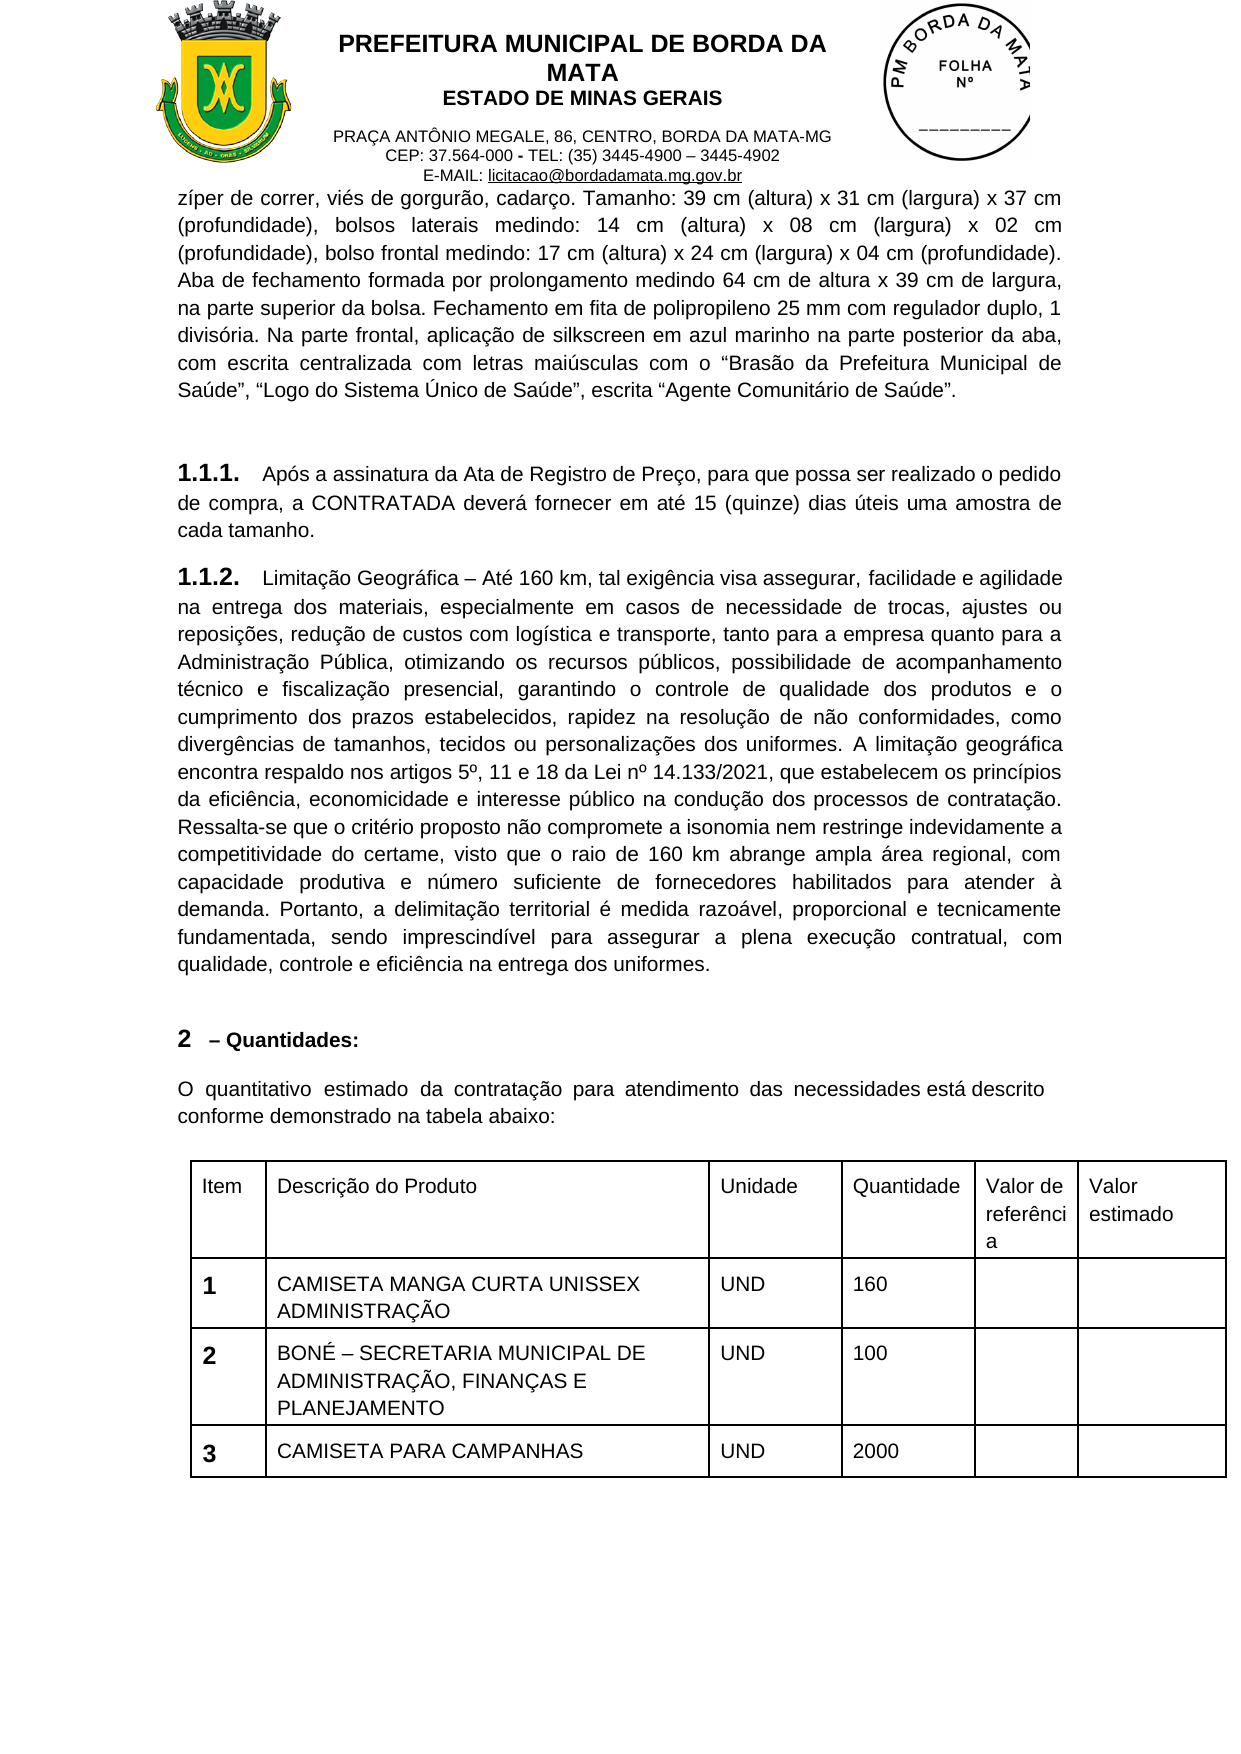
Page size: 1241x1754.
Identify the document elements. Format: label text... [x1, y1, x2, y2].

table_cell [976, 1259, 1077, 1327]
table_cell UND [710, 1329, 841, 1424]
table_cell UND [710, 1259, 841, 1327]
table_cell BONÉ – SECRETARIA MUNICIPAL DE ADMINISTRAÇÃO, FINANÇAS E PLANEJAMENTO [267, 1329, 708, 1424]
table_header Item [192, 1162, 265, 1257]
table_cell 100 [843, 1329, 974, 1424]
table_cell 2000 [843, 1426, 974, 1476]
list Limitação Geográfica – Até 160 km, tal exigência visa assegurar, facilidade e agilidade na entrega dos materiais, especialmente em casos de necessidade de trocas, ajustes ou reposições, redução de custos com logística e transporte, tanto para a empresa quanto para a Administração Pública, otimizando os recursos públicos, possibilidade de acompanhamento técnico e fiscalização presencial, garantindo o controle de qualidade dos produtos e o cumprimento dos prazos estabelecidos, rapidez na resolução de não conformidades, como divergências de tamanhos, tecidos ou personalizações dos uniformes. A limitação geográfica encontra respaldo nos artigos 5º, 11 e 18 da Lei nº 14.133/2021, que estabelecem os princípios da eficiência, economicidade e interesse público na condução dos processos de contratação. Ressalta-se que o critério proposto não compromete a isonomia nem restringe indevidamente a competitividade do certame, visto que o raio de 160 km abrange ampla área regional, com capacidade produtiva e número suficiente de fornecedores habilitados para atender à demanda. Portanto, a delimitação territorial é medida razoável, proporcional e tecnicamente fundamentada, sendo imprescindível para assegurar a plena execução contratual, com qualidade, controle e eficiência na entrega dos uniformes. [177, 562, 1063, 976]
table_header Unidade [710, 1162, 841, 1257]
table_cell [192, 1329, 265, 1424]
picture [155, 0, 292, 163]
table_cell UND [710, 1426, 841, 1476]
list Após a assinatura da Ata de Registro de Preço, para que possa ser realizado o pedido de compra, a CONTRATADA deverá fornecer em até 15 (quinze) dias úteis uma amostra de cada tamanho. [177, 458, 1063, 542]
table_cell [1079, 1259, 1225, 1327]
table_cell [192, 1259, 265, 1327]
table_header Valor de referência [976, 1162, 1077, 1257]
table_cell CAMISETA PARA CAMPANHAS [267, 1426, 708, 1476]
table_cell 160 [843, 1259, 974, 1327]
table_cell CAMISETA MANGA CURTA UNISSEX ADMINISTRAÇÃO [267, 1259, 708, 1327]
table_header Valor estimado [1079, 1162, 1225, 1257]
table_header Quantidade [843, 1162, 974, 1257]
table_cell [976, 1426, 1077, 1476]
table_cell [192, 1426, 265, 1476]
text O quantitativo estimado da contratação para atendimento das necessidades está descrito conforme demonstrado na tabela abaixo: [177, 1076, 1063, 1128]
table_cell [1079, 1329, 1225, 1424]
subtitle – Quantidades: [177, 1024, 1063, 1053]
table_cell [1079, 1426, 1225, 1476]
table_header Descrição do Produto [267, 1162, 708, 1257]
table_cell [976, 1329, 1077, 1424]
